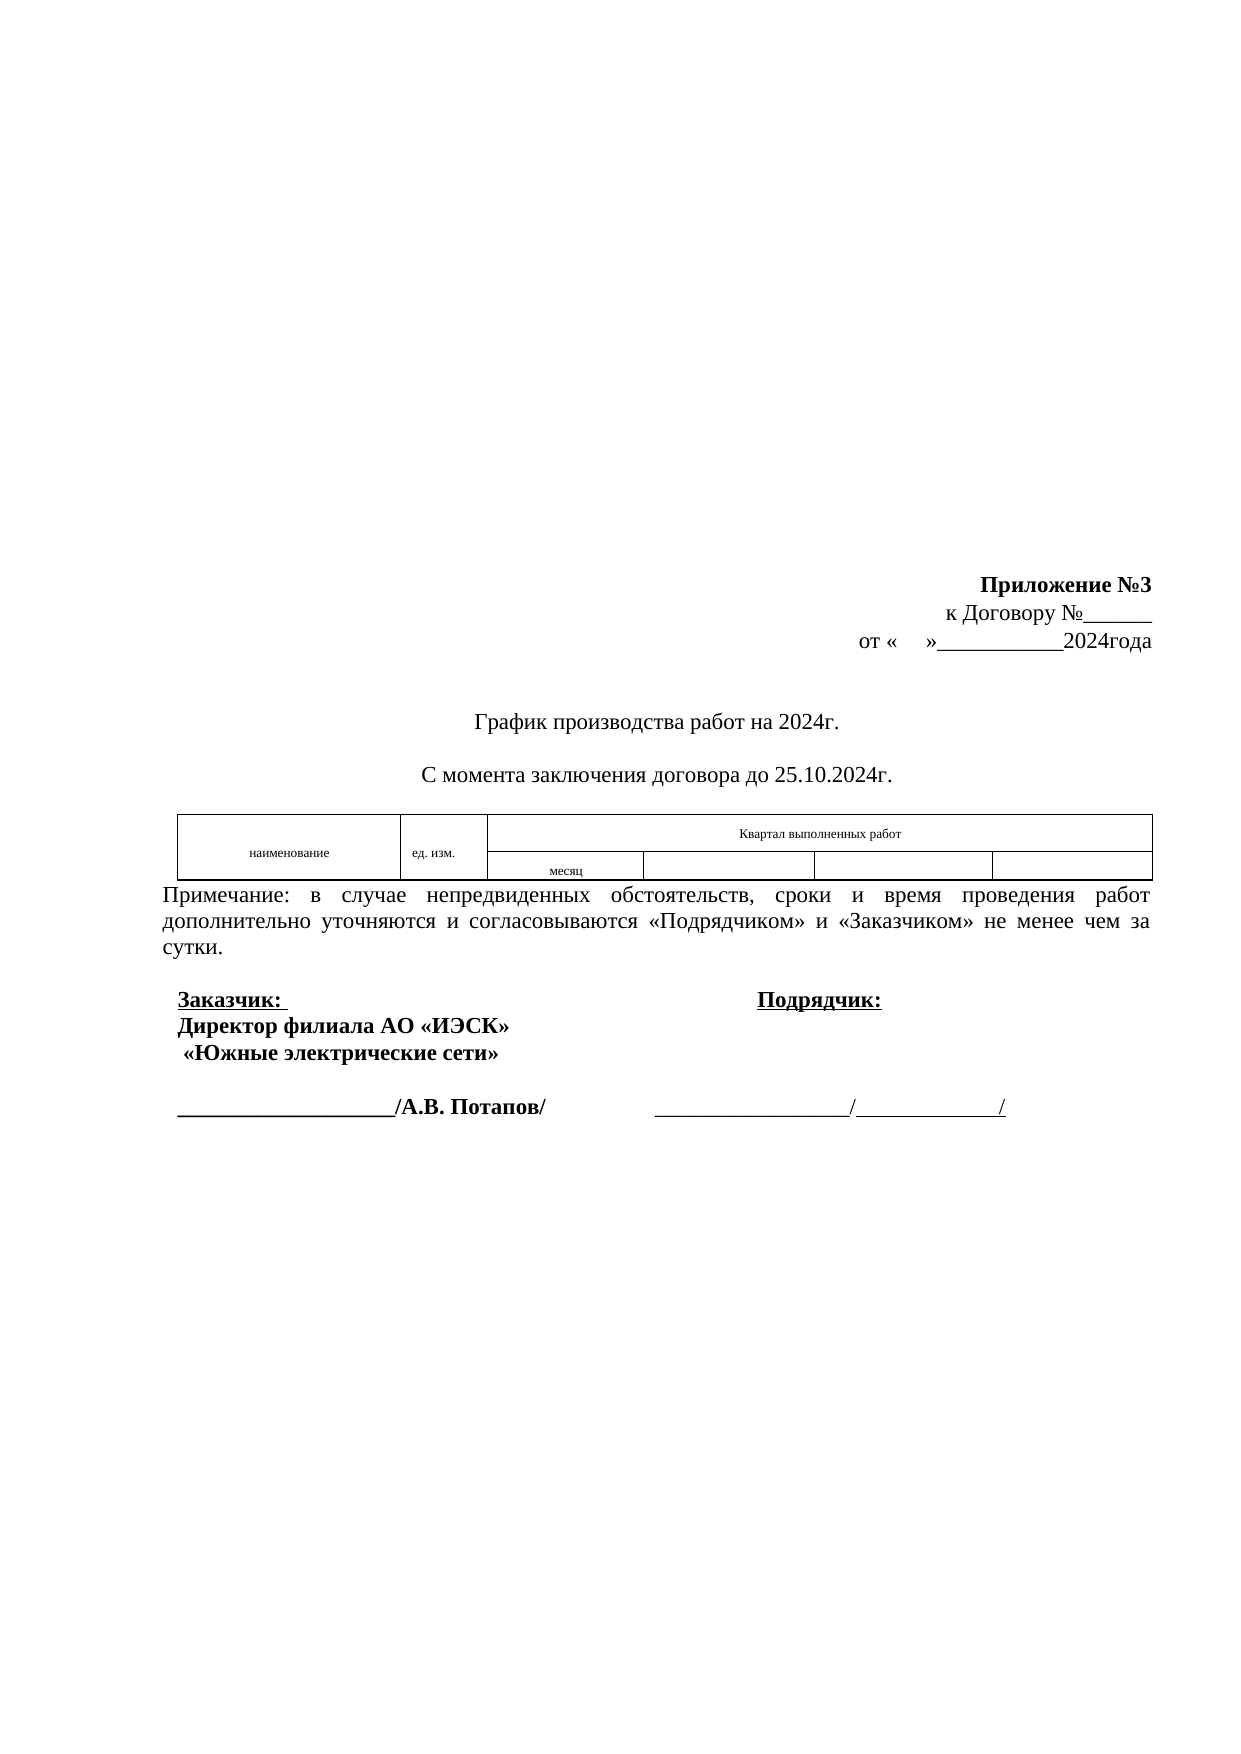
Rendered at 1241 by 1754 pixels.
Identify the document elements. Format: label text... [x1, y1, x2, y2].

text График производства работ на 2024г. [162, 708, 1152, 735]
text Приложение №3 [177, 571, 1152, 598]
text Директор филиала АО «ИЭСК» [177, 1012, 1152, 1039]
text С момента заключения договора до 25.10.2024г. [162, 761, 1152, 787]
table_header ед. изм. [401, 815, 487, 879]
text к Договору №______ [177, 599, 1152, 625]
text Примечание: в случае непредвиденных обстоятельств, сроки и время проведения работ дополнительно уточняются и согласовываются «Подрядчиком» и «Заказчиком» не менее чем за сутки. [162, 881, 1152, 960]
table_cell месяц [488, 852, 643, 879]
table_cell [993, 852, 1152, 879]
table_cell [644, 852, 814, 879]
table_header Квартал выполненных работ [488, 815, 1152, 851]
text ___________________/А.В. Потапов/ _________________/ / [177, 1093, 1152, 1119]
table_header наименование [178, 815, 400, 879]
text Заказчик: Подрядчик: [177, 986, 1146, 1012]
table_cell [815, 852, 992, 879]
text от « »___________2024года [177, 627, 1152, 653]
text «Южные электрические сети» [177, 1039, 1152, 1065]
